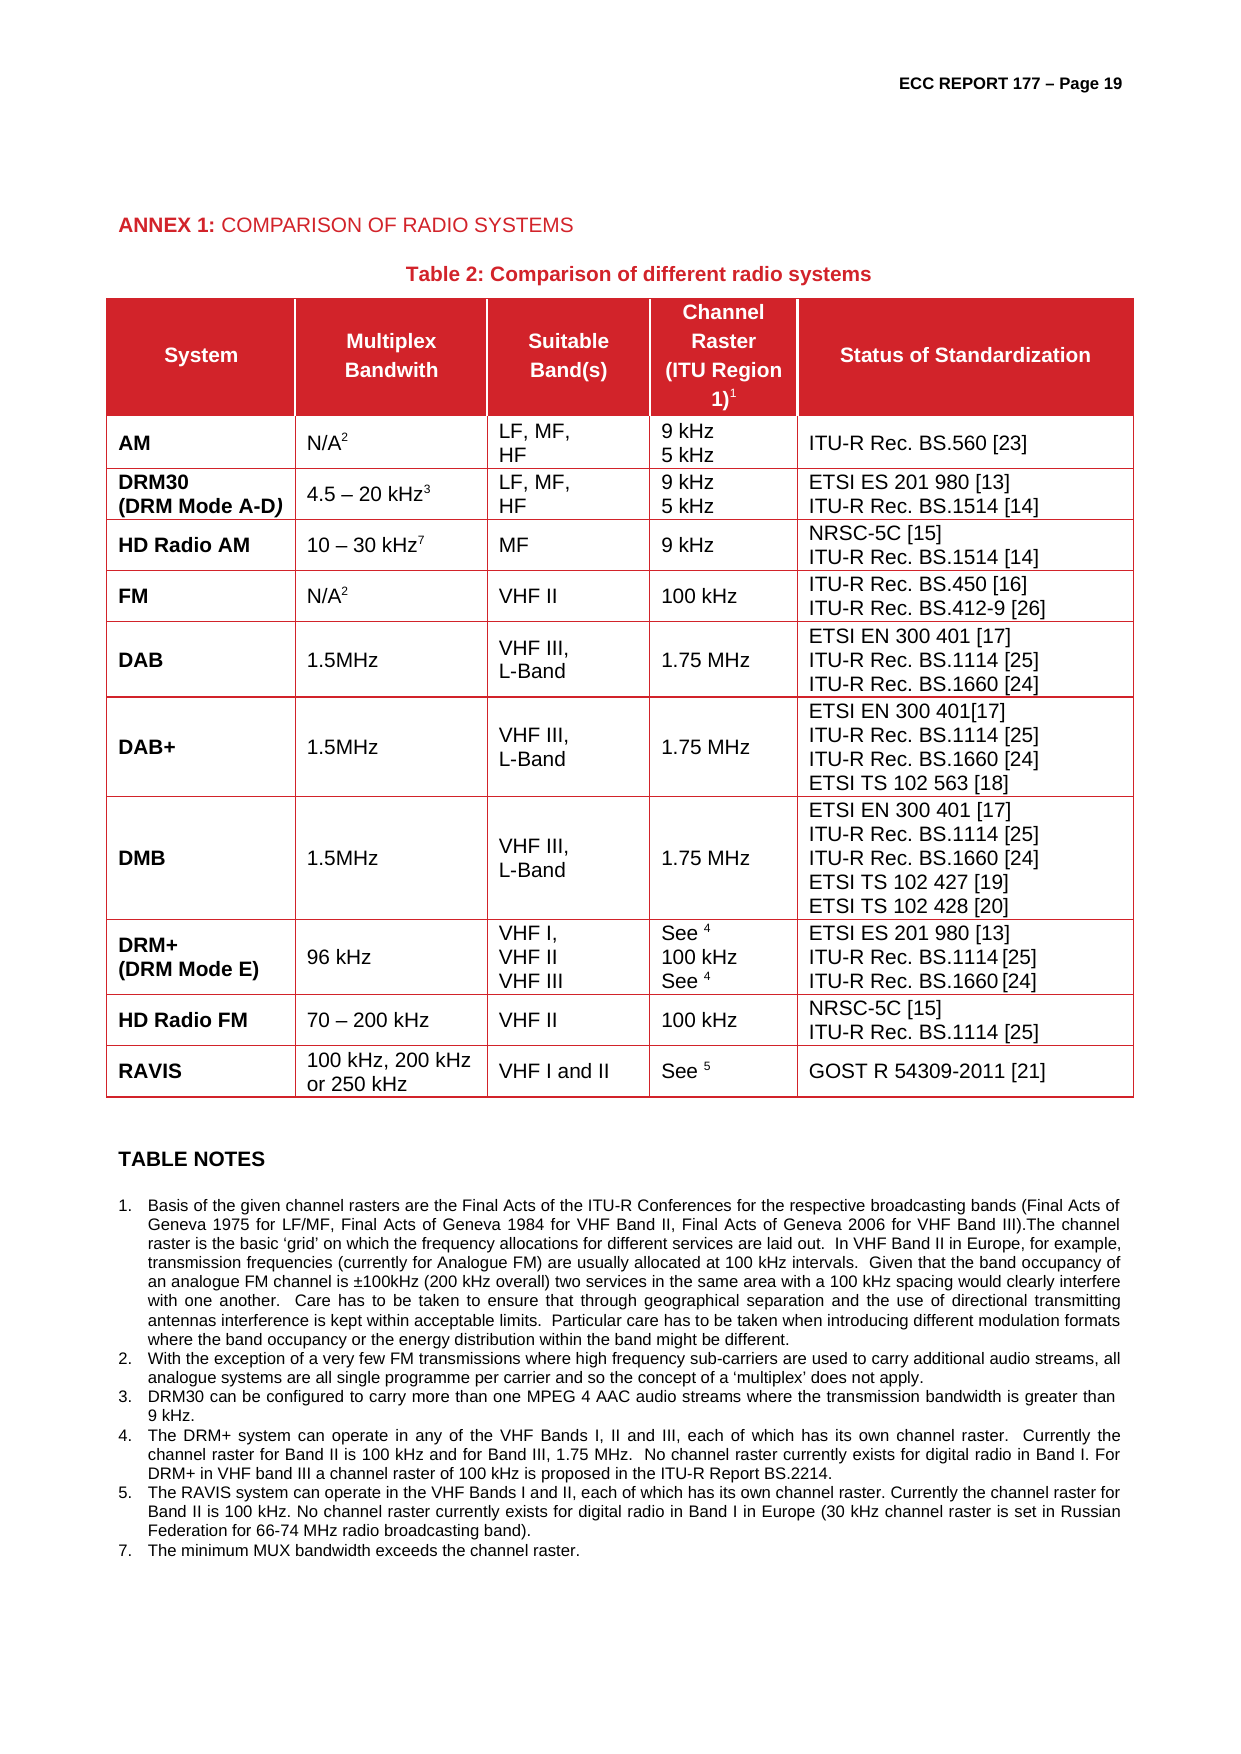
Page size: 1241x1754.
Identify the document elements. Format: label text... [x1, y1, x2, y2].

table_cell VHF II [488, 995, 649, 1045]
table_cell ITU-R Rec. BS.450 [16] ITU-R Rec. BS.412-9 [26] [798, 571, 1133, 621]
table_cell AM [107, 417, 295, 467]
table_cell VHF I and II [488, 1046, 649, 1096]
table_header Multiplex Bandwith [296, 299, 486, 416]
table_cell NRSC-5C [15] ITU-R Rec. BS.1114 [25] [798, 995, 1133, 1045]
table_cell RAVIS [107, 1046, 295, 1096]
text 2. With the exception of a very few FM transmissions where high frequency sub-carriers are used to carry additional audio streams, all analogue systems are all single programme per carrier and so the concept of a ‘multiplex’ does not apply. [118, 1349, 1122, 1387]
table_cell NRSC-5C [15] ITU-R Rec. BS.1514 [14] [798, 520, 1133, 570]
table_header Channel Raster (ITU Region 1)1 [651, 299, 796, 416]
table_cell See 5 [650, 1046, 797, 1096]
table_cell N/A2 [296, 571, 487, 621]
table_cell 1.75 MHz [650, 797, 797, 919]
table_cell 10 – 30 kHz7 [296, 520, 487, 570]
text 4. The DRM+ system can operate in any of the VHF Bands I, II and III, each of which has its own channel raster. Currently the channel raster for Band II is 100 kHz and for Band III, 1.75 MHz. No channel raster currently exists for digital radio in Band I. For DRM+ in VHF band III a channel raster of 100 kHz is proposed in the ITU-R Report BS.2214. [118, 1425, 1122, 1483]
table_cell 100 kHz [650, 995, 797, 1045]
table_cell 1.5MHz [296, 797, 487, 919]
title Table 2: Comparison of different radio systems [155, 261, 1122, 285]
text 5. The RAVIS system can operate in the VHF Bands I and II, each of which has its own channel raster. Currently the channel raster for Band II is 100 kHz. No channel raster currently exists for digital radio in Band I in Europe (30 kHz channel raster is set in Russian Federation for 66-74 MHz radio broadcasting band). [118, 1483, 1122, 1540]
table_cell DMB [107, 797, 295, 919]
text TABLE NOTES [118, 1146, 1122, 1170]
subtitle COMPARISON OF RADIO systems [118, 212, 1122, 236]
table_cell VHF I, VHF II VHF III [488, 920, 649, 994]
table_cell GOST R 54309-2011 [21] [798, 1046, 1133, 1096]
table_cell See 4 100 kHz See 4 [650, 920, 797, 994]
table_cell 9 kHz [650, 520, 797, 570]
table_cell DRM30 (DRM Mode A-D) [107, 469, 295, 519]
table_cell VHF II [488, 571, 649, 621]
text 3. DRM30 can be configured to carry more than one MPEG 4 AAC audio streams where the transmission bandwidth is greater than 9 kHz. [118, 1387, 1122, 1425]
table_cell HD Radio AM [107, 520, 295, 570]
table_cell ETSI ES 201 980 [13] ITU-R Rec. BS.1514 [14] [798, 469, 1133, 519]
table_cell ETSI EN 300 401 [17] ITU-R Rec. BS.1114 [25] ITU-R Rec. BS.1660 [24] [798, 622, 1133, 696]
table_cell ETSI ES 201 980 [13] ITU-R Rec. BS.1114 [25] ITU-R Rec. BS.1660 [24] [798, 920, 1133, 994]
table_cell VHF III, L-Band [488, 797, 649, 919]
text 1. Basis of the given channel rasters are the Final Acts of the ITU-R Conferences for the respective broadcasting bands (Final Acts of Geneva 1975 for LF/MF, Final Acts of Geneva 1984 for VHF Band II, Final Acts of Geneva 2006 for VHF Band III).The channel raster is the basic ‘grid’ on which the frequency allocations for different services are laid out. In VHF Band II in Europe, for example, transmission frequencies (currently for Analogue FM) are usually allocated at 100 kHz intervals. Given that the band occupancy of an analogue FM channel is ±100kHz (200 kHz overall) two services in the same area with a 100 kHz spacing would clearly interfere with one another. Care has to be taken to ensure that through geographical separation and the use of directional transmitting antennas interference is kept within acceptable limits. Particular care has to be taken when introducing different modulation formats where the band occupancy or the energy distribution within the band might be different. [118, 1195, 1122, 1349]
table_cell HD Radio FM [107, 995, 295, 1045]
table_cell 9 kHz 5 kHz [650, 469, 797, 519]
table_cell FM [107, 571, 295, 621]
table_cell ITU-R Rec. BS.560 [23] [798, 417, 1133, 467]
table_cell DAB [107, 622, 295, 696]
table_cell VHF III, L-Band [488, 622, 649, 696]
table_cell DAB+ [107, 698, 295, 796]
table_cell N/A2 [296, 417, 487, 467]
table_header Status of Standardization [799, 299, 1133, 416]
table_header System [107, 299, 294, 416]
table_cell MF [488, 520, 649, 570]
table_cell LF, MF, HF [488, 417, 649, 467]
table_cell LF, MF, HF [488, 469, 649, 519]
table_cell 9 kHz 5 kHz [650, 417, 797, 467]
table_cell ETSI EN 300 401[17] ITU-R Rec. BS.1114 [25] ITU-R Rec. BS.1660 [24] ETSI TS 102 563 [18] [798, 698, 1133, 796]
table_cell DRM+ (DRM Mode E) [107, 920, 295, 994]
table_cell VHF III, L-Band [488, 698, 649, 796]
table_cell 96 kHz [296, 920, 487, 994]
table_header Suitable Band(s) [488, 299, 649, 416]
table_cell 1.5MHz [296, 622, 487, 696]
table_cell 100 kHz [650, 571, 797, 621]
table_cell 100 kHz, 200 kHz or 250 kHz [296, 1046, 487, 1096]
table_cell 4.5 – 20 kHz3 [296, 469, 487, 519]
table_cell 1.75 MHz [650, 698, 797, 796]
table_cell 1.75 MHz [650, 622, 797, 696]
table_cell 1.5MHz [296, 698, 487, 796]
table_cell ETSI EN 300 401 [17] ITU-R Rec. BS.1114 [25] ITU-R Rec. BS.1660 [24] ETSI TS 102 427 [19] ETSI TS 102 428 [20] [798, 797, 1133, 919]
text 7. The minimum MUX bandwidth exceeds the channel raster. [118, 1540, 1122, 1559]
table_cell 70 – 200 kHz [296, 995, 487, 1045]
